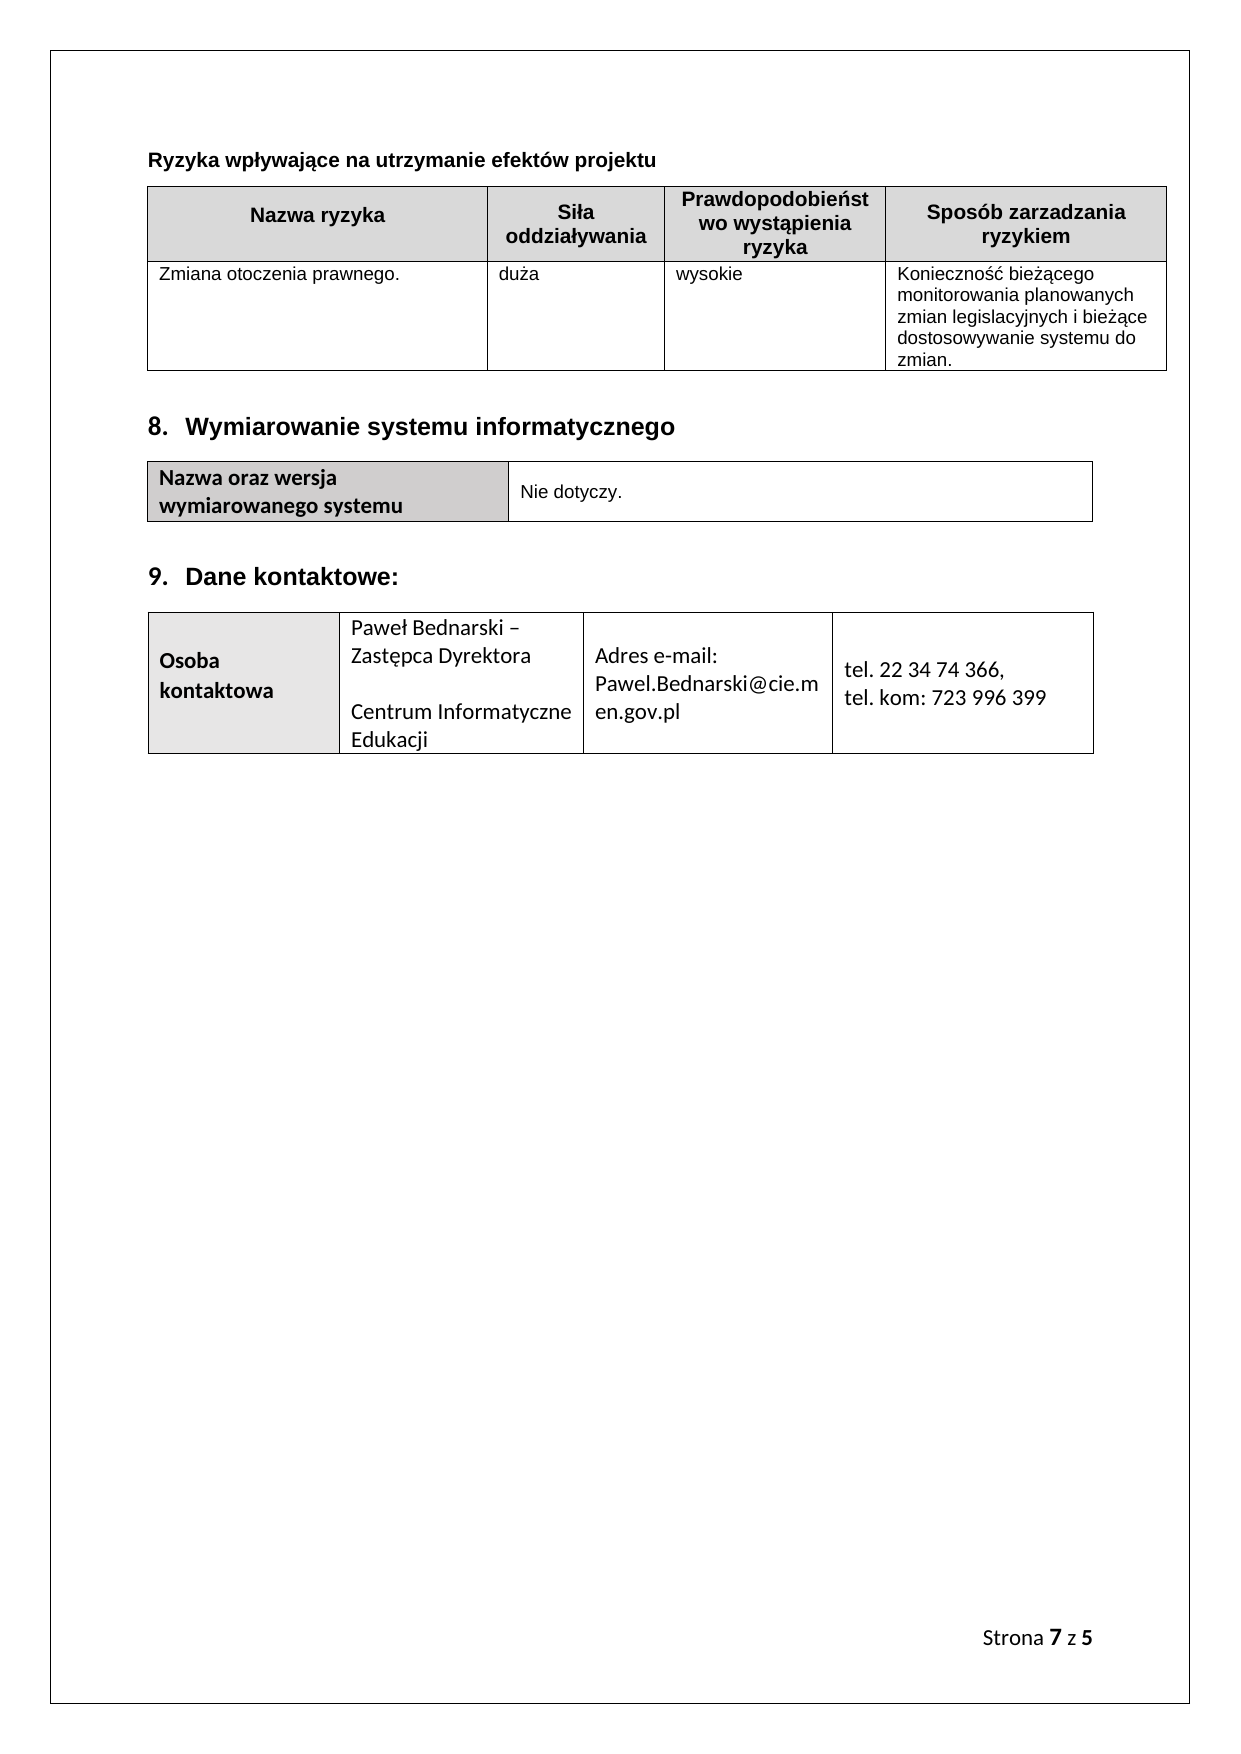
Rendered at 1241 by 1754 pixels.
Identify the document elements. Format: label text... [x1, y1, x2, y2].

list Wymiarowanie systemu informatycznego [148, 409, 1093, 442]
table_header Adres e-mail: Pawel.Bednarski@cie.men.gov.pl [584, 613, 832, 753]
table_cell wysokie [665, 262, 885, 370]
table_header tel. 22 34 74 366, tel. kom: 723 996 399 [833, 613, 1093, 753]
table_header Sposób zarzadzania ryzykiem [886, 187, 1166, 261]
table_header Osoba kontaktowa [149, 613, 339, 753]
table_header Siła oddziaływania [488, 187, 664, 261]
table_cell duża [488, 262, 664, 370]
text Ryzyka wpływające na utrzymanie efektów projektu [148, 147, 1093, 171]
table_cell Zmiana otoczenia prawnego. [148, 262, 487, 370]
table_header Prawdopodobieństwo wystąpienia ryzyka [665, 187, 885, 261]
table_header Paweł Bednarski – Zastępca Dyrektora Centrum Informatyczne Edukacji [340, 613, 583, 753]
table_header Nazwa ryzyka [148, 187, 487, 261]
table_header Nazwa oraz wersja wymiarowanego systemu [148, 462, 508, 521]
table_header Nie dotyczy. [509, 462, 1092, 521]
table_cell Konieczność bieżącego monitorowania planowanych zmian legislacyjnych i bieżące dostosowywanie systemu do zmian. [886, 262, 1166, 370]
list Dane kontaktowe: [148, 559, 1093, 592]
